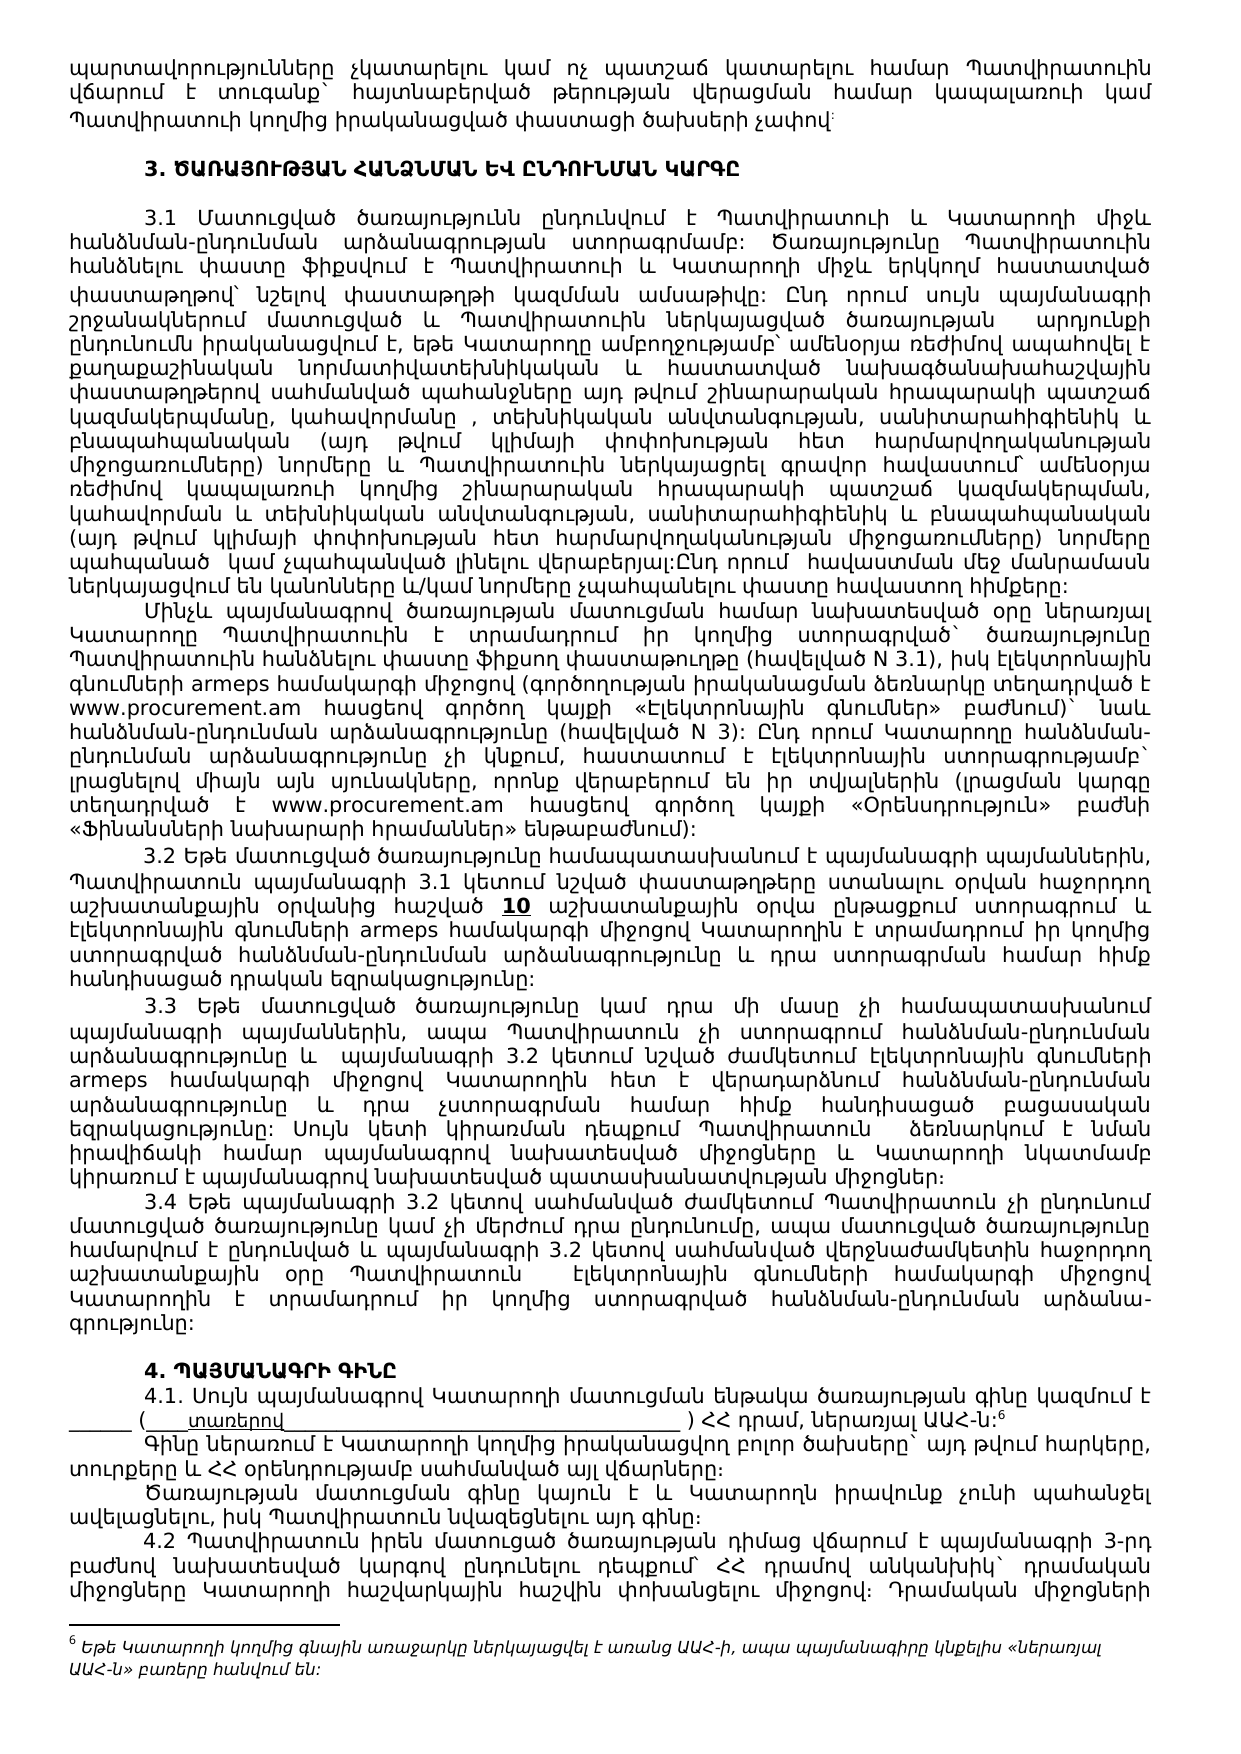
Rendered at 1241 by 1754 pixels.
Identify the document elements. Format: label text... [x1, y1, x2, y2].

text 3. ԾԱՌԱՅՈՒԹՅԱՆ ՀԱՆՁՆՄԱՆ ԵՎ ԸՆԴՈՒՆՄԱՆ ԿԱՐԳԸ [69, 157, 1152, 182]
text 3.4 Եթե պայմանագրի 3.2 կետով սահմանված ժամկետում Պատվիրատուն չի ընդունում մատուցված ծառայությունը կամ չի մերժում դրա ընդունումը, ապա մատուցված ծառայությունը համարվում է ընդունված և պայմանագրի 3.2 կետով սահմանված վերջնաժամկետին հաջորդող աշխատանքային օրը Պատվիրատուն էլեկտրոնային գնումների համակարգի միջոցով Կատարողին է տրամադրում իր կողմից ստորագրված հանձնման-ընդունման արձանագրությունը: [69, 1190, 1152, 1335]
text 3.1 Մատուցված ծառայությունն ընդունվում է Պատվիրատուի և Կատարողի միջև հանձնման-ընդունման արձանագրության ստորագրմամբ: Ծառայությունը Պատվիրատուին հանձնելու փաստը ֆիքսվում է Պատվիրատուի և Կատարողի միջև երկկողմ հաստատված փաստաթղթով՝ նշելով փաստաթղթի կազմման ամսաթիվը: Ընդ որում սույն պայմանագրի շրջանակներում մատուցված և Պատվիրատուին ներկայացված ծառայության արդյունքի ընդունումն իրականացվում է, եթե Կատարողը ամբողջությամբ՝ ամենօրյա ռեժիմով ապահովել է քաղաքաշինական նորմատիվատեխնիկական և հաստատված նախագծանախահաշվային փաստաթղթերով սահմանված պահանջները այդ թվում շինարարական հրապարակի պատշաճ կազմակերպմանը, կահավորմանը , տեխնիկական անվտանգության, սանիտարահիգիենիկ և բնապահպանական (այդ թվում կլիմայի փոփոխության հետ հարմարվողականության միջոցառումները) նորմերը և Պատվիրատուին ներկայացրել գրավոր հավաստում՝ ամենօրյա ռեժիմով կապալառուի կողմից շինարարական հրապարակի պատշաճ կազմակերպման, կահավորման և տեխնիկական անվտանգության, սանիտարահիգիենիկ և բնապահպանական (այդ թվում կլիմայի փոփոխության հետ հարմարվողականության միջոցառումները) նորմերը պահպանած կամ չպահպանված լինելու վերաբերյալ:Ընդ որում հավաստման մեջ մանրամասն ներկայացվում են կանոնները և/կամ նորմերը չպահպանելու փաստը հավաստող հիմքերը: [69, 206, 1152, 599]
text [69, 1529, 1152, 1602]
text Մինչև պայմանագրով ծառայության մատուցման համար նախատեսված օրը ներառյալ Կատարողը Պատվիրատուին է տրամադրում իր կողմից ստորագրված` ծառայությունը Պատվիրատուին հանձնելու փաստը ֆիքսող փաստաթուղթը (հավելված N 3.1), իսկ էլեկտրոնային գնումների armeps համակարգի միջոցով (գործողության իրականացման ձեռնարկը տեղադրված է www.procurement.am հասցեով գործող կայքի «Էլեկտրոնային գնումներ» բաժնում)` նաև հանձնման-ընդունման արձանագրությունը (հավելված N 3): Ընդ որում Կատարողը հանձնման-ընդունման արձանագրությունը չի կնքում, հաստատում է էլեկտրոնային ստորագրությամբ` լրացնելով միայն այն սյունակները, որոնք վերաբերում են իր տվյալներին (լրացման կարգը տեղադրված է www.procurement.am հասցեով գործող կայքի «Օրենսդրություն» բաժնի «Ֆինանսների նախարարի հրամաններ» ենթաբաժնում): [69, 599, 1152, 842]
text 4. ՊԱՅՄԱՆԱԳՐԻ ԳԻՆԸ [69, 1359, 1152, 1384]
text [69, 56, 1152, 133]
text 3.3 Եթե մատուցված ծառայությունը կամ դրա մի մասը չի համապատասխանում պայմանագրի պայմաններին, ապա Պատվիրատուն չի ստորագրում հանձնման-ընդունման արձանագրությունը և պայմանագրի 3.2 կետում նշված ժամկետում էլեկտրոնային գնումների armeps համակարգի միջոցով Կատարողին հետ է վերադարձնում հանձնման-ընդունման արձանագրությունը և դրա չստորագրման համար հիմք հանդիսացած բացասական եզրակացությունը: Սույն կետի կիրառման դեպքում Պատվիրատուն ձեռնարկում է նման իրավիճակի համար պայմանագրով նախատեսված միջոցները և Կատարողի նկատմամբ կիրառում է պայմանագրով նախատեսված պատասխանատվության միջոցներ։ [69, 991, 1152, 1190]
text Ծառայության մատուցման գինը կայուն է և Կատարողն իրավունք չունի պահանջել ավելացնելու, իսկ Պատվիրատուն նվազեցնելու այդ գինը։ [69, 1481, 1152, 1529]
text 3.2 Եթե մատուցված ծառայությունը համապատասխանում է պայմանագրի պայմաններին, Պատվիրատուն պայմանագրի 3.1 կետում նշված փաստաթղթերը ստանալու օրվան հաջորդող աշխատանքային օրվանից հաշված 10 աշխատանքային օրվա ընթացքում ստորագրում և էլեկտրոնային գնումների armeps համակարգի միջոցով Կատարողին է տրամադրում իր կողմից ստորագրված հանձնման-ընդունման արձանագրությունը և դրա ստորագրման համար հիմք հանդիսացած դրական եզրակացությունը: [69, 842, 1152, 991]
text Գինը ներառում է Կատարողի կողմից իրականացվող բոլոր ծախսերը` այդ թվում հարկերը, տուրքերը և ՀՀ օրենդրությամբ սահմանված այլ վճարները։ [69, 1432, 1152, 1481]
text 4.1. Սույն պայմանագրով Կատարողի մատուցման ենթակա ծառայության գինը կազմում է ______ (____տառերով______________________________________ ) ՀՀ դրամ, ներառյալ ԱԱՀ-ն: [69, 1384, 1152, 1432]
